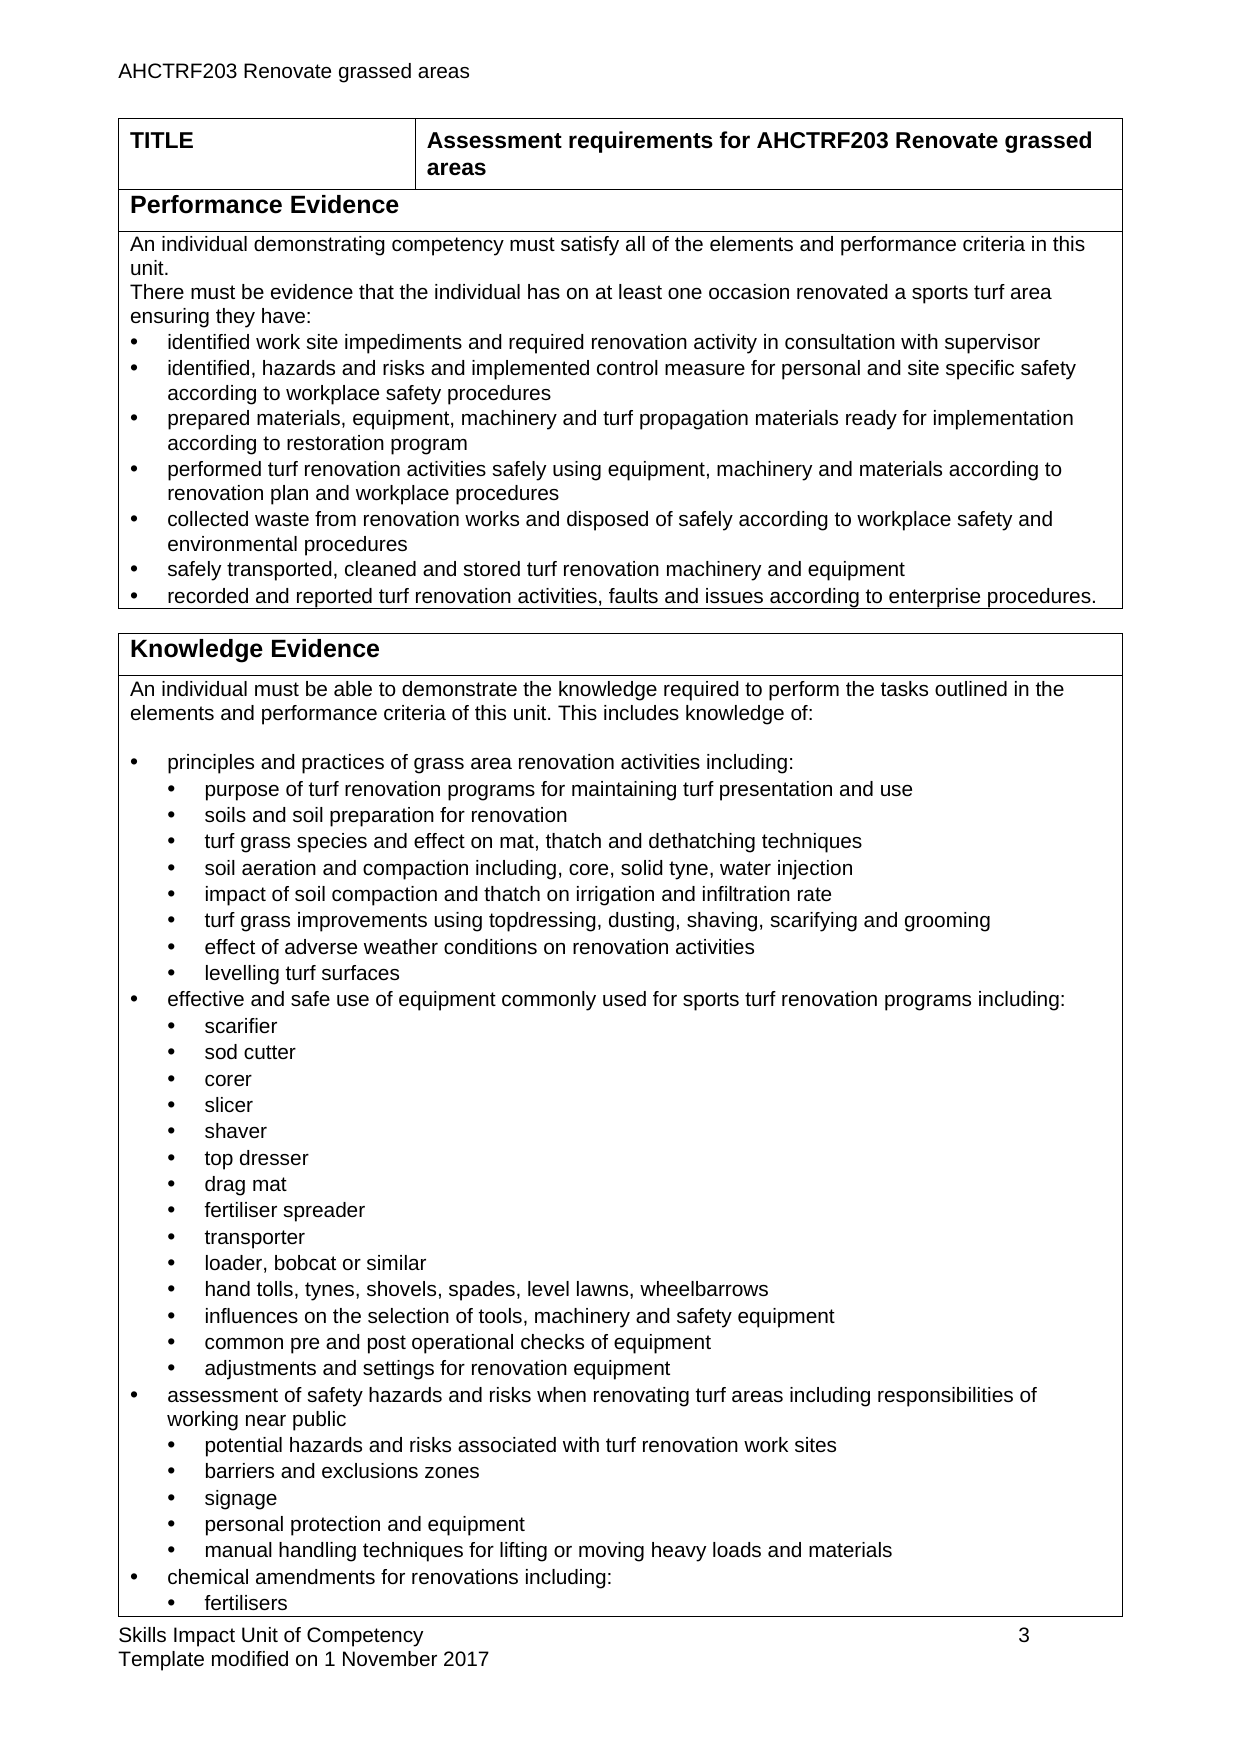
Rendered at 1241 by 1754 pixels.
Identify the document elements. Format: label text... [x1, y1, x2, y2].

table_cell Performance Evidence [119, 190, 1122, 231]
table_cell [119, 676, 1122, 1616]
table_header Assessment requirements for AHCTRF203 Renovate grassed areas [416, 119, 1122, 188]
table_header TITLE [119, 119, 415, 188]
table_cell An individual demonstrating competency must satisfy all of the elements and performance criteria in this unit. There must be evidence that the individual has on at least one occasion renovated a sports turf area ensuring they have: identified work site impediments and required renovation activity in consultation with supervisor identified, hazards and risks and implemented control measure for personal and site specific safety according to workplace safety procedures prepared materials, equipment, machinery and turf propagation materials ready for implementation according to restoration program performed turf renovation activities safely using equipment, machinery and materials according to renovation plan and workplace procedures collected waste from renovation works and disposed of safely according to workplace safety and environmental procedures safely transported, cleaned and stored turf renovation machinery and equipment recorded and reported turf renovation activities, faults and issues according to enterprise procedures. [119, 232, 1122, 608]
table_header Knowledge Evidence [119, 634, 1122, 675]
